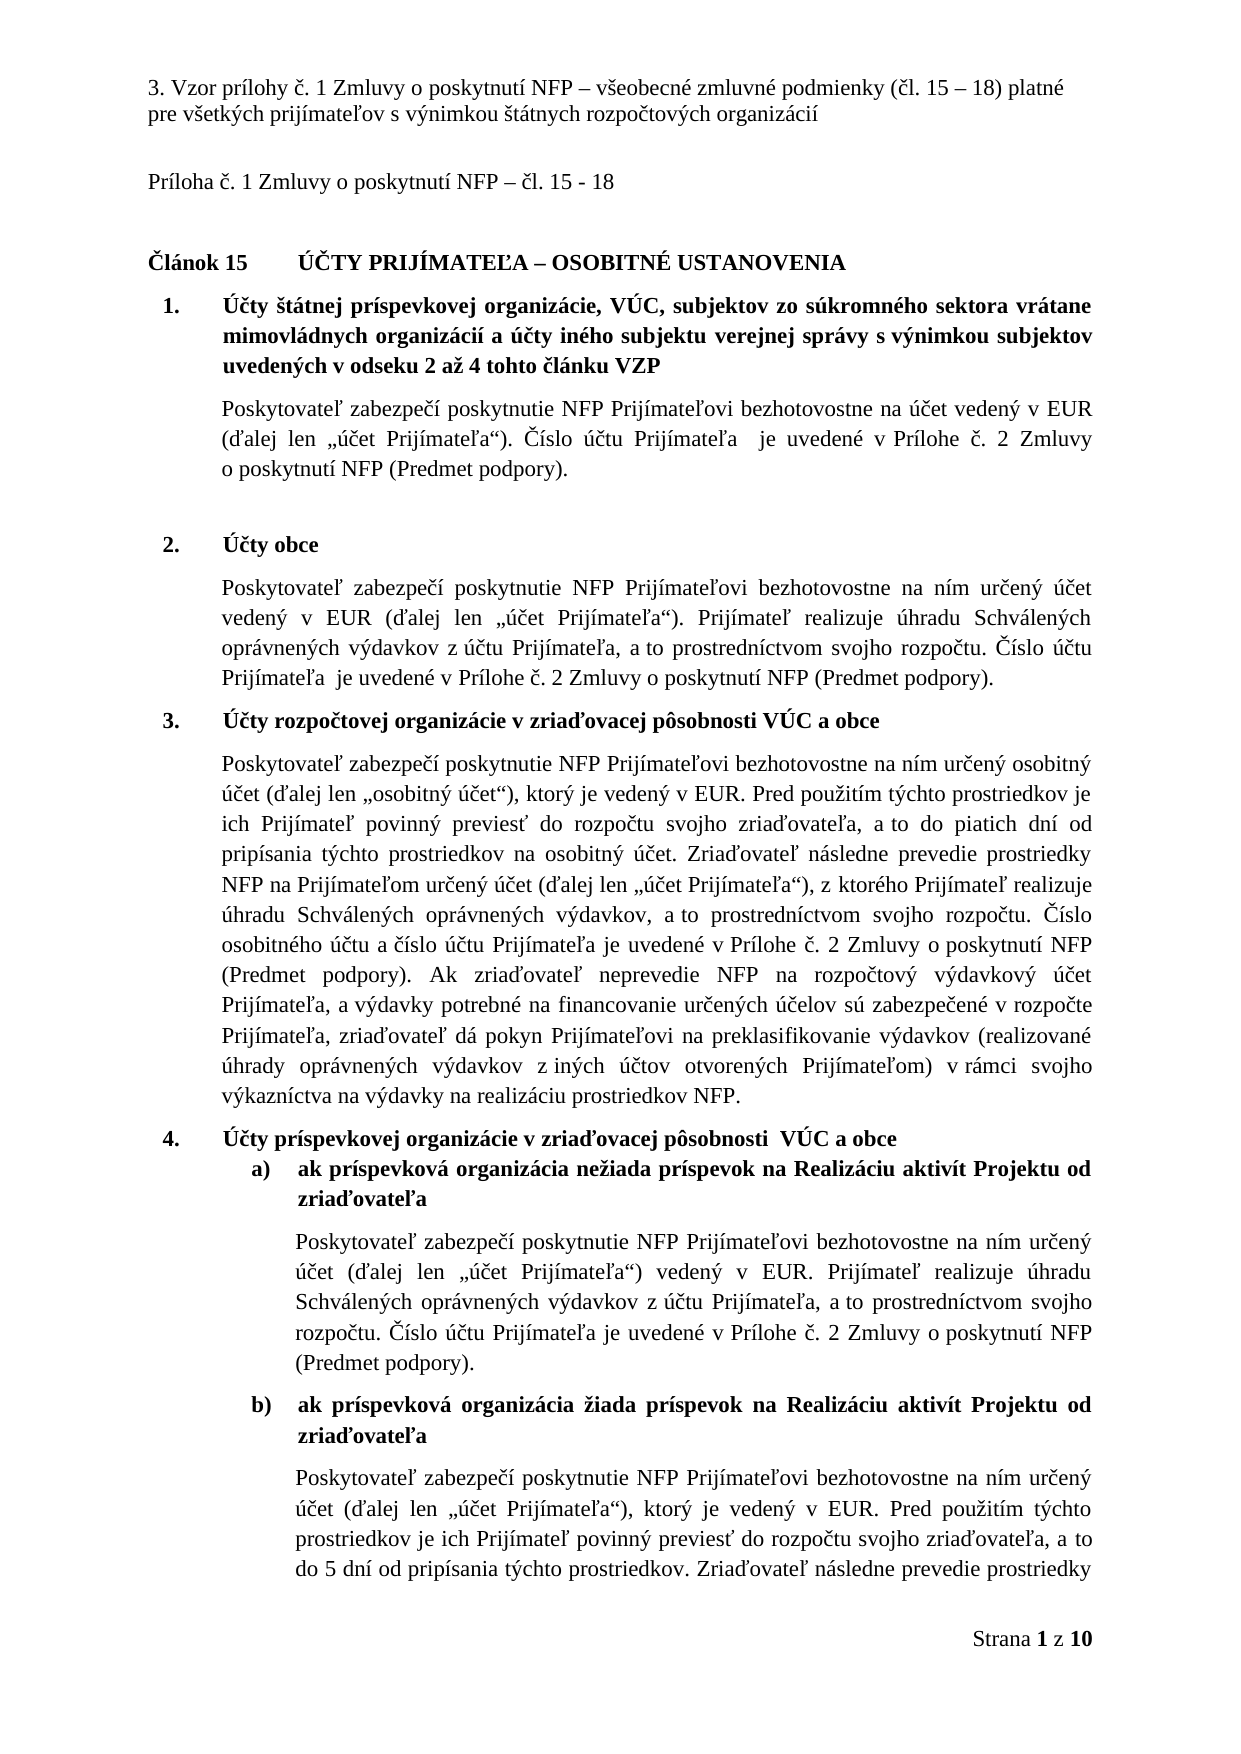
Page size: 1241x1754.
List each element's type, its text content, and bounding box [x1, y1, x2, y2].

list ak príspevková organizácia žiada príspevok na Realizáciu aktivít Projektu od zriaďovateľa [251, 1391, 1092, 1448]
text Poskytovateľ zabezpečí poskytnutie NFP Prijímateľovi bezhotovostne na ním určený osobitný účet (ďalej len „osobitný účet“), ktorý je vedený v EUR. Pred použitím týchto prostriedkov je ich Prijímateľ povinný previesť do rozpočtu svojho zriaďovateľa, a to do piatich dní od pripísania týchto prostriedkov na osobitný účet. Zriaďovateľ následne prevedie prostriedky NFP na Prijímateľom určený účet (ďalej len „účet Prijímateľa“), z ktorého Prijímateľ realizuje úhradu Schválených oprávnených výdavkov, a to prostredníctvom svojho rozpočtu. Číslo osobitného účtu a číslo účtu Prijímateľa je uvedené v Prílohe č. 2 Zmluvy o poskytnutí NFP (Predmet podpory). Ak zriaďovateľ neprevedie NFP na rozpočtový výdavkový účet Prijímateľa, a výdavky potrebné na financovanie určených účelov sú zabezpečené v rozpočte Prijímateľa, zriaďovateľ dá pokyn Prijímateľovi na preklasifikovanie výdavkov (realizované úhrady oprávnených výdavkov z iných účtov otvorených Prijímateľom) v rámci svojho výkazníctva na výdavky na realizáciu prostriedkov NFP. [221, 750, 1092, 1108]
text Poskytovateľ zabezpečí poskytnutie NFP Prijímateľovi bezhotovostne na ním určený účet vedený v EUR (ďalej len „účet Prijímateľa“). Prijímateľ realizuje úhradu Schválených oprávnených výdavkov z účtu Prijímateľa, a to prostredníctvom svojho rozpočtu. Číslo účtu Prijímateľa je uvedené v Prílohe č. 2 Zmluvy o poskytnutí NFP (Predmet podpory). [221, 574, 1092, 691]
list ak príspevková organizácia nežiada príspevok na Realizáciu aktivít Projektu od zriaďovateľa [251, 1155, 1092, 1212]
list Účty rozpočtovej organizácie v zriaďovacej pôsobnosti VÚC a obce [162, 707, 1092, 733]
text Poskytovateľ zabezpečí poskytnutie NFP Prijímateľovi bezhotovostne na ním určený účet (ďalej len „účet Prijímateľa“) vedený v EUR. Prijímateľ realizuje úhradu Schválených oprávnených výdavkov z účtu Prijímateľa, a to prostredníctvom svojho rozpočtu. Číslo účtu Prijímateľa je uvedené v Prílohe č. 2 Zmluvy o poskytnutí NFP (Predmet podpory). [295, 1228, 1092, 1375]
text Článok 15 ÚČtY PrijímateľA – OSOBITNÉ USTANOVENIA [148, 249, 1092, 275]
list Účty príspevkovej organizácie v zriaďovacej pôsobnosti VÚC a obce [162, 1125, 1092, 1151]
list Účty štátnej príspevkovej organizácie, VÚC, subjektov zo súkromného sektora vrátane mimovládnych organizácií a účty iného subjektu verejnej správy s výnimkou subjektov uvedených v odseku 2 až 4 tohto článku VZP [162, 292, 1092, 378]
text Poskytovateľ zabezpečí poskytnutie NFP Prijímateľovi bezhotovostne na účet vedený v EUR (ďalej len „účet Prijímateľa“). Číslo účtu Prijímateľa je uvedené v Prílohe č. 2 Zmluvy o poskytnutí NFP (Predmet podpory). [221, 395, 1092, 482]
list Účty obce [162, 531, 1092, 557]
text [295, 1464, 1092, 1581]
text Príloha č. 1 Zmluvy o poskytnutí NFP – čl. 15 - 18 [148, 168, 1092, 194]
